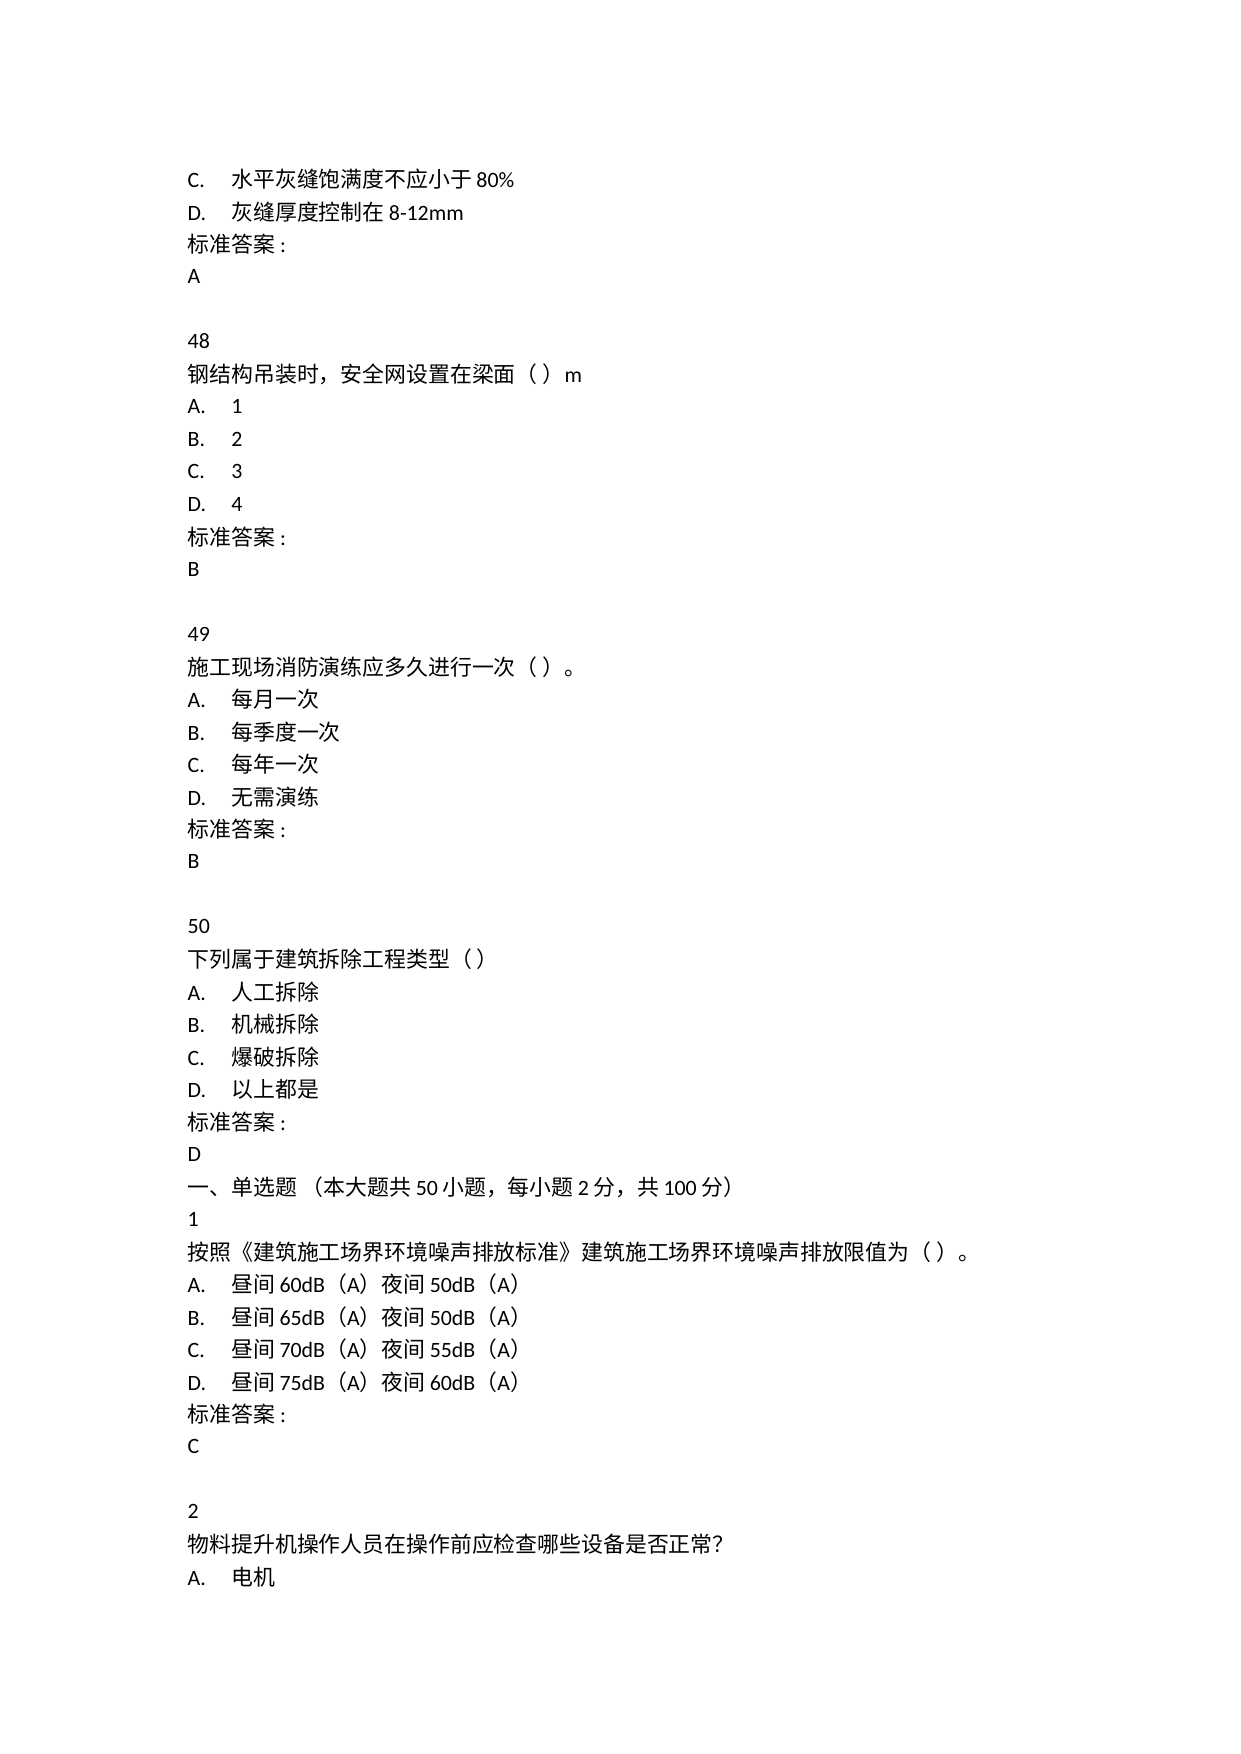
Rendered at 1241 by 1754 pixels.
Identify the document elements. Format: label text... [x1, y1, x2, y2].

text D. 4 [187, 487, 1053, 519]
text A. 1 [187, 389, 1053, 422]
text 一、单选题 （本大题共50小题，每小题2分，共100分） [187, 1169, 1053, 1202]
text 49 [187, 617, 1053, 649]
text B [187, 552, 1053, 584]
text A. 昼间60dB（A）夜间50dB（A） [187, 1267, 1053, 1299]
text 2 [187, 1494, 1053, 1527]
text D [187, 1137, 1053, 1169]
text B [187, 844, 1053, 877]
text D. 灰缝厚度控制在8-12mm [187, 194, 1053, 227]
text 50 [187, 909, 1053, 942]
text 施工现场消防演练应多久进行一次（ ）。 [187, 649, 1053, 682]
text B. 昼间65dB（A）夜间50dB（A） [187, 1299, 1053, 1332]
text 标准答案 : [187, 519, 1053, 552]
text B. 每季度一次 [187, 714, 1053, 747]
text 标准答案 : [187, 1104, 1053, 1137]
text B. 2 [187, 422, 1053, 454]
text C [187, 1429, 1053, 1462]
text C. 3 [187, 454, 1053, 487]
text 标准答案 : [187, 812, 1053, 844]
text A. 每月一次 [187, 682, 1053, 714]
text 标准答案 : [187, 1397, 1053, 1429]
text C. 每年一次 [187, 747, 1053, 779]
text D. 无需演练 [187, 779, 1053, 812]
text 钢结构吊装时，安全网设置在梁面（ ）m [187, 357, 1053, 389]
text C. 水平灰缝饱满度不应小于80% [187, 162, 1053, 194]
text 下列属于建筑拆除工程类型（ ） [187, 942, 1053, 974]
text D. 以上都是 [187, 1072, 1053, 1104]
text A. 电机 [187, 1559, 1053, 1592]
text 标准答案 : [187, 227, 1053, 259]
text 物料提升机操作人员在操作前应检查哪些设备是否正常？‌ [187, 1527, 1053, 1559]
text C. 爆破拆除 [187, 1039, 1053, 1072]
text 按照《建筑施工场界环境噪声排放标准》建筑施工场界环境噪声排放限值为（ ）。 [187, 1234, 1053, 1267]
text A. 人工拆除 [187, 974, 1053, 1007]
text B. 机械拆除 [187, 1007, 1053, 1039]
text 1 [187, 1202, 1053, 1234]
text A [187, 259, 1053, 292]
text 48 [187, 324, 1053, 357]
text D. 昼间75dB（A）夜间60dB（A） [187, 1364, 1053, 1397]
text C. 昼间70dB（A）夜间55dB（A） [187, 1332, 1053, 1364]
